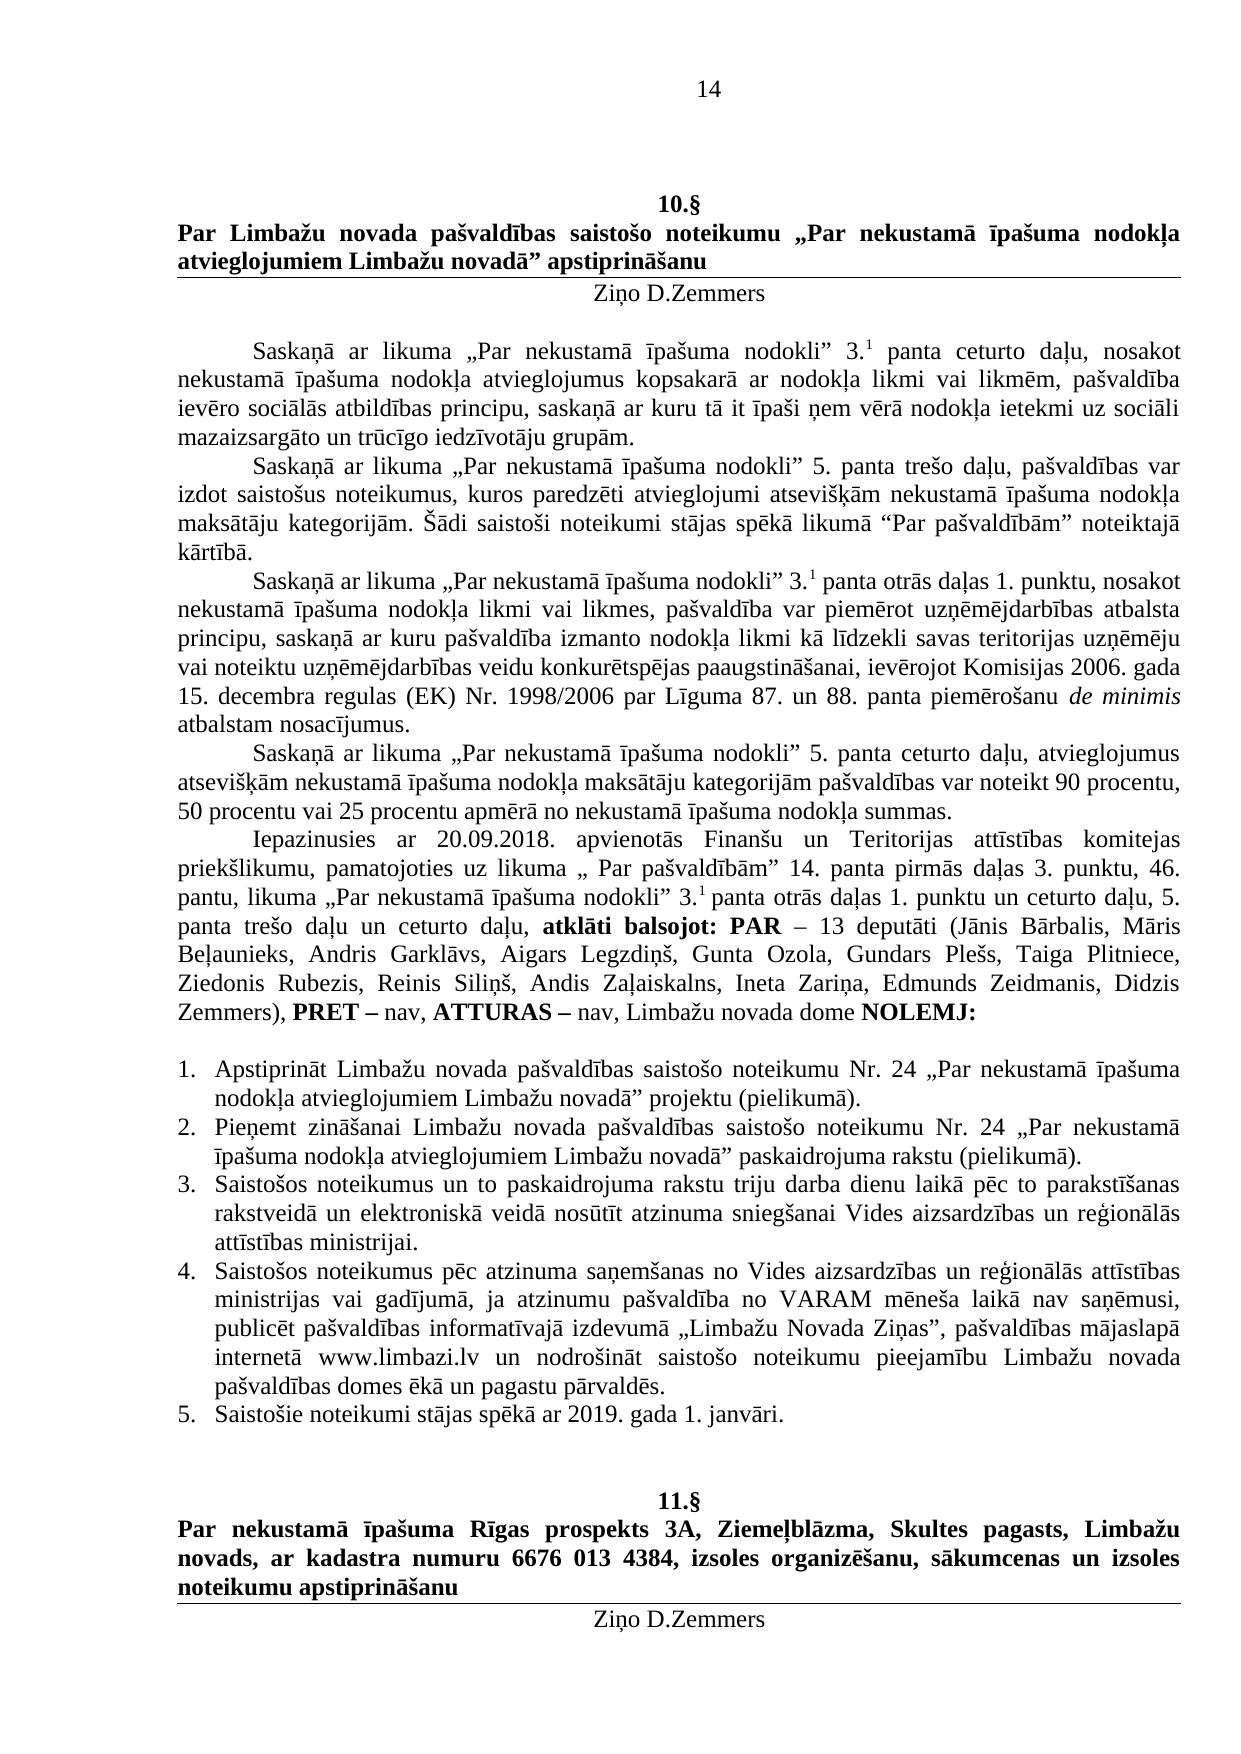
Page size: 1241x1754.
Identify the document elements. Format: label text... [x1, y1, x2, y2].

text Ziņo D.Zemmers [177, 1604, 1181, 1633]
text Saskaņā ar likuma „Par nekustamā īpašuma nodokli” 3.1 panta otrās daļas 1. punktu, nosakot nekustamā īpašuma nodokļa likmi vai likmes, pašvaldība var piemērot uzņēmējdarbības atbalsta principu, saskaņā ar kuru pašvaldība izmanto nodokļa likmi kā līdzekli savas teritorijas uzņēmēju vai noteiktu uzņēmējdarbības veidu konkurētspējas paaugstināšanai, ievērojot Komisijas 2006. gada 15. decembra regulas (EK) Nr. 1998/2006 par Līguma 87. un 88. panta piemērošanu de minimis atbalstam nosacījumus. [177, 566, 1181, 738]
list Saistošie noteikumi stājas spēkā ar 2019. gada 1. janvāri. [177, 1399, 1181, 1428]
text Par nekustamā īpašuma Rīgas prospekts 3A, Ziemeļblāzma, Skultes pagasts, Limbažu novads, ar kadastra numuru 6676 013 4384, izsoles organizēšanu, sākumcenas un izsoles noteikumu apstiprināšanu [177, 1514, 1181, 1603]
list Saistošos noteikumus pēc atzinuma saņemšanas no Vides aizsardzības un reģionālās attīstības ministrijas vai gadījumā, ja atzinumu pašvaldība no VARAM mēneša laikā nav saņēmusi, publicēt pašvaldības informatīvajā izdevumā „Limbažu Novada Ziņas”, pašvaldības mājaslapā internetā www.limbazi.lv un nodrošināt saistošo noteikumu pieejamību Limbažu novada pašvaldības domes ēkā un pagastu pārvaldēs. [177, 1256, 1181, 1399]
text Saskaņā ar likuma „Par nekustamā īpašuma nodokli” 5. panta trešo daļu, pašvaldības var izdot saistošus noteikumus, kuros paredzēti atvieglojumi atsevišķām nekustamā īpašuma nodokļa maksātāju kategorijām. Šādi saistoši noteikumi stājas spēkā likumā “Par pašvaldībām” noteiktajā kārtībā. [177, 451, 1181, 566]
list Apstiprināt Limbažu novada pašvaldības saistošo noteikumu Nr. 24 „Par nekustamā īpašuma nodokļa atvieglojumiem Limbažu novadā” projektu (pielikumā). [177, 1054, 1181, 1112]
text Ziņo D.Zemmers [177, 278, 1181, 307]
text 10.§ [177, 189, 1181, 218]
text Saskaņā ar likuma „Par nekustamā īpašuma nodokli” 3.1 panta ceturto daļu, nosakot nekustamā īpašuma nodokļa atvieglojumus kopsakarā ar nodokļa likmi vai likmēm, pašvaldība ievēro sociālās atbildības principu, saskaņā ar kuru tā it īpaši ņem vērā nodokļa ietekmi uz sociāli mazaizsargāto un trūcīgo iedzīvotāju grupām. [177, 336, 1181, 451]
text 11.§ [177, 1486, 1181, 1514]
text Iepazinusies ar 20.09.2018. apvienotās Finanšu un Teritorijas attīstības komitejas priekšlikumu, pamatojoties uz likuma „ Par pašvaldībām” 14. panta pirmās daļas 3. punktu, 46. pantu, likuma „Par nekustamā īpašuma nodokli” 3.1 panta otrās daļas 1. punktu un ceturto daļu, 5. panta trešo daļu un ceturto daļu, atklāti balsojot: PAR – 13 deputāti (Jānis Bārbalis, Māris Beļaunieks, Andris Garklāvs, Aigars Legzdiņš, Gunta Ozola, Gundars Plešs, Taiga Plitniece, Ziedonis Rubezis, Reinis Siliņš, Andis Zaļaiskalns, Ineta Zariņa, Edmunds Zeidmanis, Didzis Zemmers), PRET – nav, ATTURAS – nav, Limbažu novada dome NOLEMJ: [177, 824, 1181, 1026]
list Pieņemt zināšanai Limbažu novada pašvaldības saistošo noteikumu Nr. 24 „Par nekustamā īpašuma nodokļa atvieglojumiem Limbažu novadā” paskaidrojuma rakstu (pielikumā). [177, 1112, 1181, 1169]
text Par Limbažu novada pašvaldības saistošo noteikumu „Par nekustamā īpašuma nodokļa atvieglojumiem Limbažu novadā” apstiprināšanu [177, 218, 1181, 277]
list Saistošos noteikumus un to paskaidrojuma rakstu triju darba dienu laikā pēc to parakstīšanas rakstveidā un elektroniskā veidā nosūtīt atzinuma sniegšanai Vides aizsardzības un reģionālās attīstības ministrijai. [177, 1169, 1181, 1256]
text Saskaņā ar likuma „Par nekustamā īpašuma nodokli” 5. panta ceturto daļu, atvieglojumus atsevišķām nekustamā īpašuma nodokļa maksātāju kategorijām pašvaldības var noteikt 90 procentu, 50 procentu vai 25 procentu apmērā no nekustamā īpašuma nodokļa summas. [177, 738, 1181, 824]
